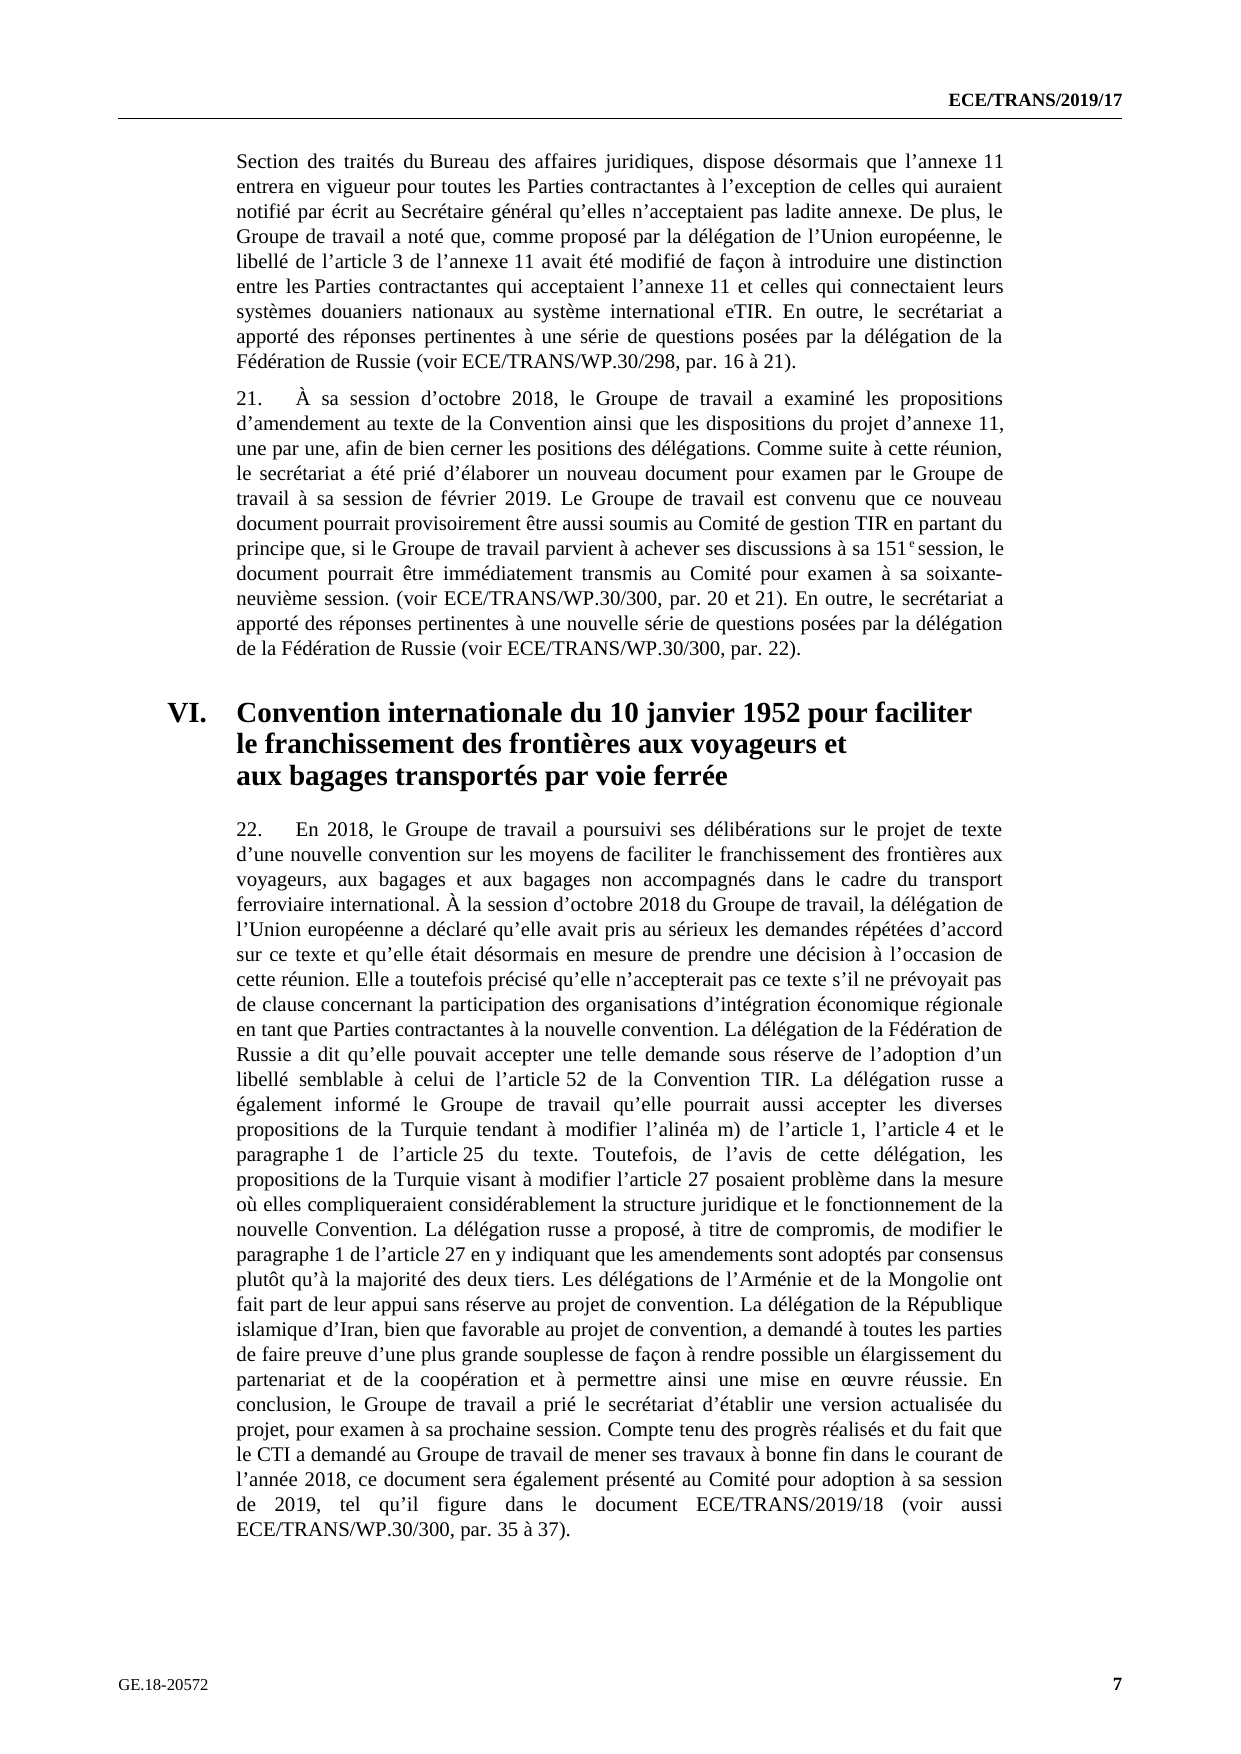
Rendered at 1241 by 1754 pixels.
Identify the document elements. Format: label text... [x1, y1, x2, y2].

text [236, 148, 1004, 373]
text 21. À sa session d’octobre 2018, le Groupe de travail a examiné les propositions d’amendement au texte de la Convention ainsi que les dispositions du projet d’annexe 11, une par une, afin de bien cerner les positions des délégations. Comme suite à cette réunion, le secrétariat a été prié d’élaborer un nouveau document pour examen par le Groupe de travail à sa session de février 2019. Le Groupe de travail est convenu que ce nouveau document pourrait provisoirement être aussi soumis au Comité de gestion TIR en partant du principe que, si le Groupe de travail parvient à achever ses discussions à sa 151e session, le document pourrait être immédiatement transmis au Comité pour examen à sa soixante-neuvième session. (voir ECE/TRANS/WP.30/300, par. 20 et 21). En outre, le secrétariat a apporté des réponses pertinentes à une nouvelle série de questions posées par la délégation de la Fédération de Russie (voir ECE/TRANS/WP.30/300, par. 22). [236, 385, 1004, 660]
text 22. En 2018, le Groupe de travail a poursuivi ses délibérations sur le projet de texte d’une nouvelle convention sur les moyens de faciliter le franchissement des frontières aux voyageurs, aux bagages et aux bagages non accompagnés dans le cadre du transport ferroviaire international. À la session d’octobre 2018 du Groupe de travail, la délégation de l’Union européenne a déclaré qu’elle avait pris au sérieux les demandes répétées d’accord sur ce texte et qu’elle était désormais en mesure de prendre une décision à l’occasion de cette réunion. Elle a toutefois précisé qu’elle n’accepterait pas ce texte s’il ne prévoyait pas de clause concernant la participation des organisations d’intégration économique régionale en tant que Parties contractantes à la nouvelle convention. La délégation de la Fédération de Russie a dit qu’elle pouvait accepter une telle demande sous réserve de l’adoption d’un libellé semblable à celui de l’article 52 de la Convention TIR. La délégation russe a également informé le Groupe de travail qu’elle pourrait aussi accepter les diverses propositions de la Turquie tendant à modifier l’alinéa m) de l’article 1, l’article 4 et le paragraphe 1 de l’article 25 du texte. Toutefois, de l’avis de cette délégation, les propositions de la Turquie visant à modifier l’article 27 posaient problème dans la mesure où elles compliqueraient considérablement la structure juridique et le fonctionnement de la nouvelle Convention. La délégation russe a proposé, à titre de compromis, de modifier le paragraphe 1 de l’article 27 en y indiquant que les amendements sont adoptés par consensus plutôt qu’à la majorité des deux tiers. Les délégations de l’Arménie et de la Mongolie ont fait part de leur appui sans réserve au projet de convention. La délégation de la République islamique d’Iran, bien que favorable au projet de convention, a demandé à toutes les parties de faire preuve d’une plus grande souplesse de façon à rendre possible un élargissement du partenariat et de la coopération et à permettre ainsi une mise en œuvre réussie. En conclusion, le Groupe de travail a prié le secrétariat d’établir une version actualisée du projet, pour examen à sa prochaine session. Compte tenu des progrès réalisés et du fait que le CTI a demandé au Groupe de travail de mener ses travaux à bonne fin dans le courant de l’année 2018, ce document sera également présenté au Comité pour adoption à sa session de 2019, tel qu’il figure dans le document ECE/TRANS/2019/18 (voir aussi ECE/TRANS/WP.30/300, par. 35 à 37). [236, 816, 1004, 1541]
text VI. Convention internationale du 10 janvier 1952 pour faciliter le franchissement des frontières aux voyageurs et aux bagages transportés par voie ferrée [118, 698, 1004, 791]
